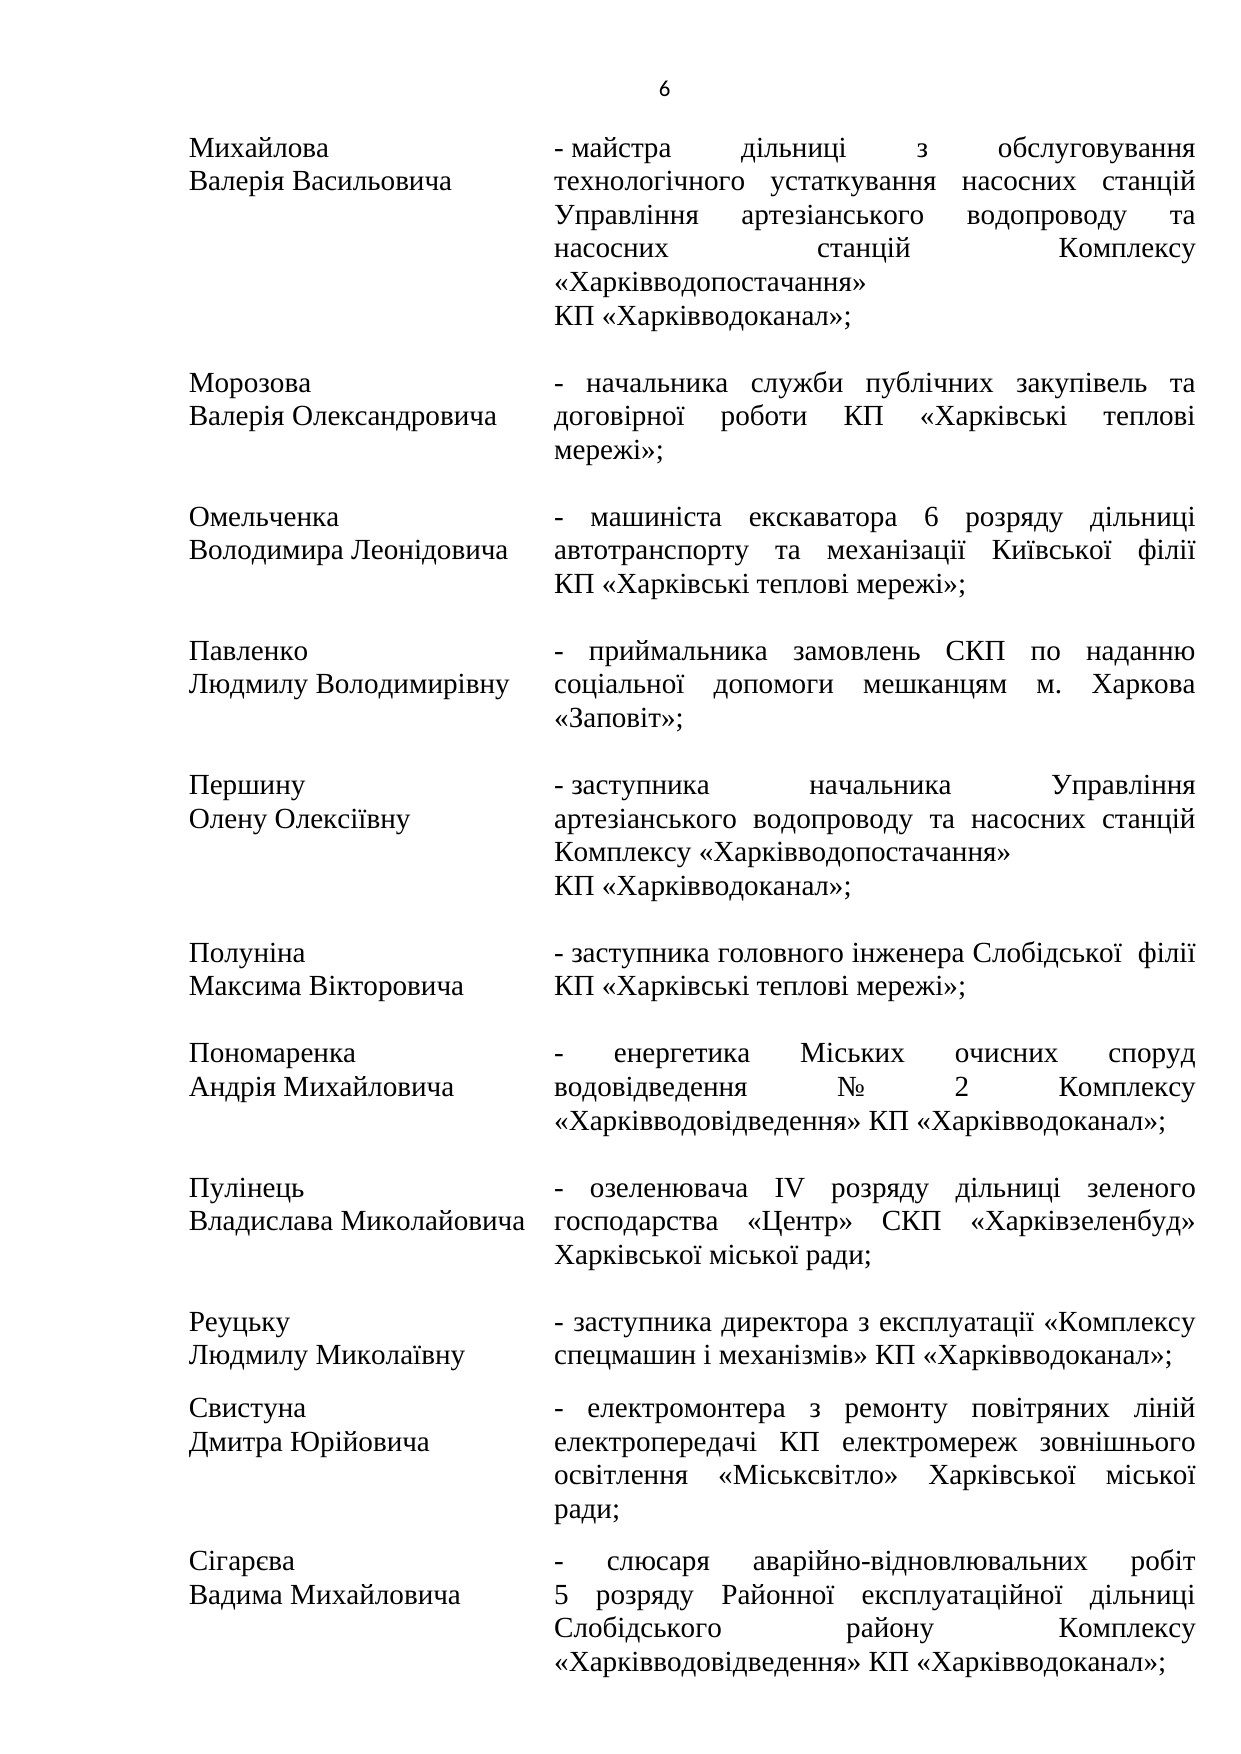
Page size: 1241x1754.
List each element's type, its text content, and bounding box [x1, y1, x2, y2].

table_cell - заступника директора з експлуатації «Комплексу спецмашин і механізмів» КП «Харківводоканал»; [543, 1304, 1207, 1390]
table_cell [177, 1544, 543, 1678]
table_cell Михайлова Валерія Васильовича [177, 130, 543, 365]
table_cell Павленко Людмилу Володимирівну [177, 633, 543, 767]
table_cell - озеленювача IV розряду дільниці зеленого господарства «Центр» СКП «Харківзеленбуд» Харківської міської ради; [543, 1170, 1207, 1304]
table_cell - машиніста екскаватора 6 розряду дільниці автотранспорту та механізації Київської філії КП «Харківські теплові мережі»; [543, 499, 1207, 633]
table_cell - начальника служби публічних закупівель та договірної роботи КП «Харківські теплові мережі»; [543, 365, 1207, 499]
table_cell Омельченка Володимира Леонідовича [177, 499, 543, 633]
table_cell Реуцьку Людмилу Миколаївну [177, 1304, 543, 1390]
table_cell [543, 1544, 1207, 1678]
table_cell - електромонтера з ремонту повітряних ліній електропередачі КП електромереж зовнішнього освітлення «Міськсвітло» Харківської міської ради; [543, 1390, 1207, 1543]
table_cell - майстра дільниці з обслуговування технологічного устаткування насосних станцій Управління артезіанського водопроводу та насосних станцій Комплексу «Харківводопостачання» КП «Харківводоканал»; [543, 130, 1207, 365]
table_cell - заступника начальника Управління артезіанського водопроводу та насосних станцій Комплексу «Харківводопостачання» КП «Харківводоканал»; [543, 767, 1207, 935]
table_cell Полуніна Максима Вікторовича [177, 935, 543, 1036]
table_cell - заступника головного інженера Слобідської філії КП «Харківські теплові мережі»; [543, 935, 1207, 1036]
table_cell Свистуна Дмитра Юрійовича [177, 1390, 543, 1543]
table_cell - приймальника замовлень СКП по наданню соціальної допомоги мешканцям м. Харкова «Заповіт»; [543, 633, 1207, 767]
table_cell Пономаренка Андрія Михайловича [177, 1036, 543, 1170]
table_cell Морозова Валерія Олександровича [177, 365, 543, 499]
table_cell Пулінець Владислава Миколайовича [177, 1170, 543, 1304]
table_cell - енергетика Міських очисних споруд водовідведення № 2 Комплексу «Харківводовідведення» КП «Харківводоканал»; [543, 1036, 1207, 1170]
table_cell Першину Олену Олексіївну [177, 767, 543, 935]
